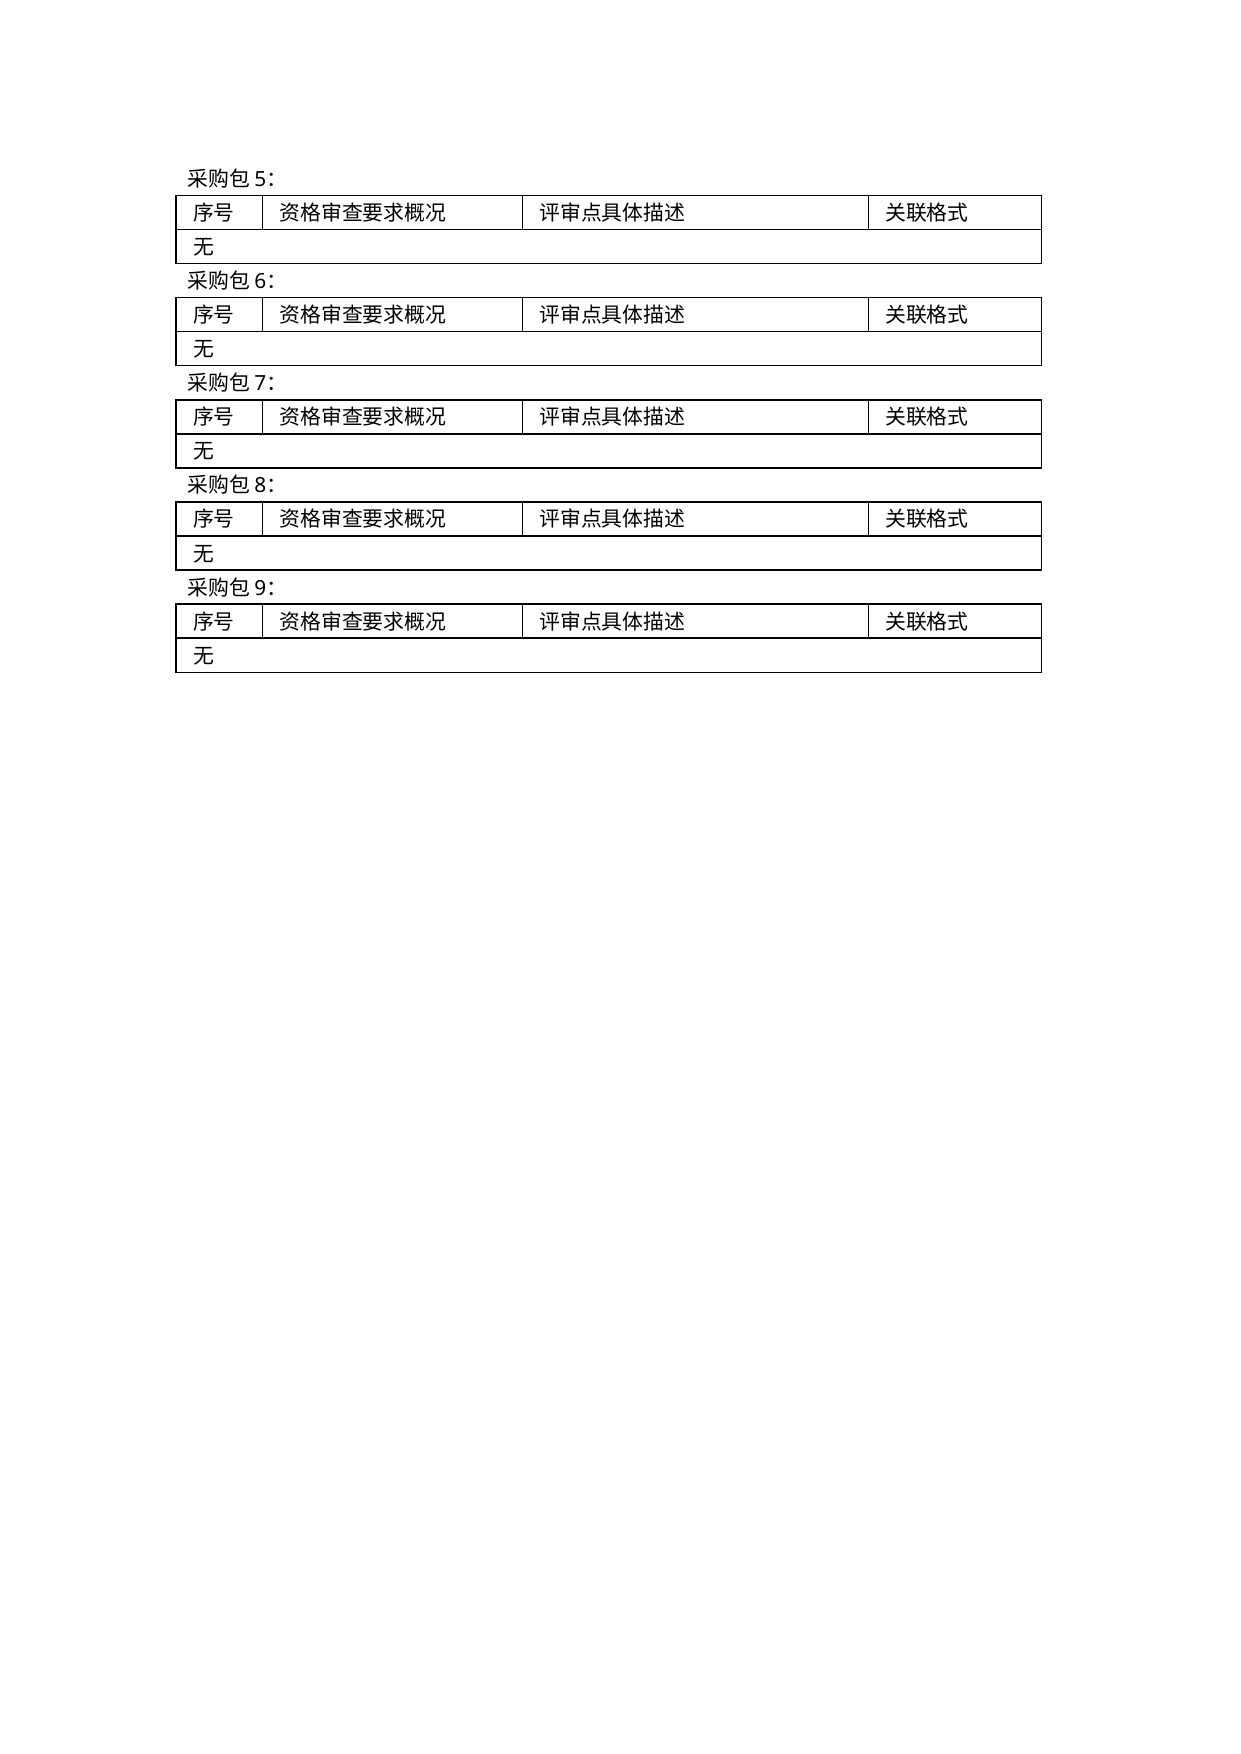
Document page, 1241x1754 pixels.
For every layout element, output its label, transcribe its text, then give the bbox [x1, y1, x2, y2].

table_header 关联格式 [869, 298, 1041, 331]
table_cell 无 [177, 537, 1041, 569]
text 采购包6： [187, 264, 1053, 297]
table_header 资格审查要求概况 [263, 605, 522, 637]
table_header 关联格式 [869, 503, 1041, 535]
text 采购包8： [187, 468, 1053, 501]
table_cell 无 [177, 639, 1041, 671]
table_header 资格审查要求概况 [263, 401, 522, 433]
table_header 序号 [177, 401, 262, 433]
text 采购包5： [187, 162, 1053, 194]
table_header 评审点具体描述 [523, 605, 868, 637]
table_header 评审点具体描述 [523, 401, 868, 433]
table_header 序号 [177, 503, 262, 535]
table_header 评审点具体描述 [523, 503, 868, 535]
table_header 资格审查要求概况 [263, 196, 522, 228]
text 采购包9： [187, 571, 1053, 603]
table_header 关联格式 [869, 401, 1041, 433]
table_cell 无 [177, 230, 1041, 263]
table_header 资格审查要求概况 [263, 298, 522, 331]
table_header 序号 [177, 605, 262, 637]
table_header 序号 [177, 196, 262, 228]
text 采购包7： [187, 366, 1053, 399]
table_header 关联格式 [869, 605, 1041, 637]
table_header 序号 [177, 298, 262, 331]
table_header 评审点具体描述 [523, 298, 868, 331]
table_cell 无 [177, 332, 1041, 365]
table_header 评审点具体描述 [523, 196, 868, 228]
table_header 关联格式 [869, 196, 1041, 228]
table_header 资格审查要求概况 [263, 503, 522, 535]
table_cell 无 [177, 435, 1041, 467]
